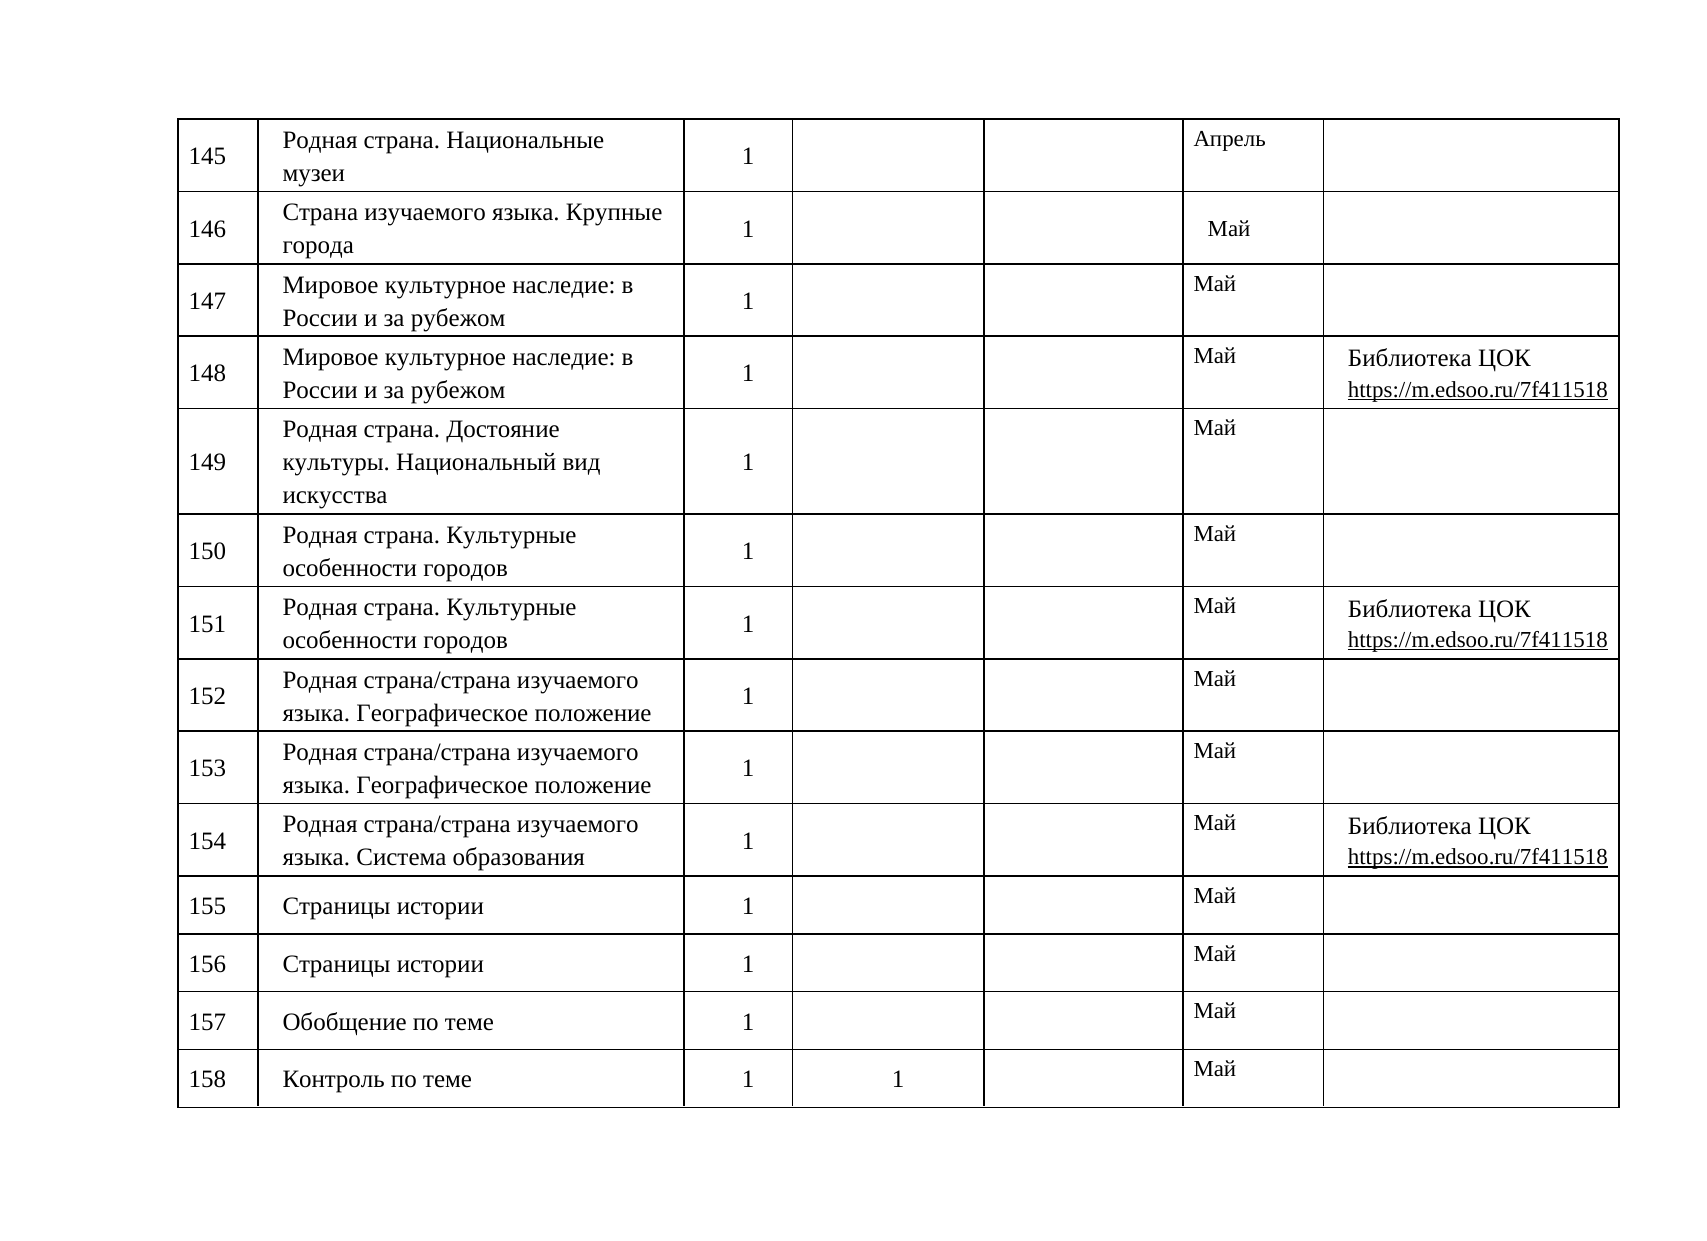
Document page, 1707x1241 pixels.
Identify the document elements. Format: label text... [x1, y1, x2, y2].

table_cell [1324, 265, 1618, 335]
table_cell [793, 409, 983, 513]
table_cell [793, 515, 983, 586]
table_cell Май [1184, 409, 1323, 513]
table_cell 1 [685, 1050, 792, 1106]
table_cell 156 [179, 935, 257, 991]
table_cell Страна изучаемого языка. Крупные города [259, 192, 683, 263]
table_cell Май [1184, 265, 1323, 335]
table_cell 1 [685, 515, 792, 586]
table_cell [985, 660, 1182, 730]
table_cell [793, 660, 983, 730]
table_cell 1 [685, 265, 792, 335]
table_cell [1324, 992, 1618, 1048]
table_cell [985, 1050, 1182, 1106]
table_cell Май [1184, 1050, 1323, 1106]
table_cell Май [1184, 192, 1323, 263]
table_cell [985, 935, 1182, 991]
table_cell [793, 804, 983, 875]
table_cell Мировое культурное наследие: в России и за рубежом [259, 265, 683, 335]
table_cell [793, 992, 983, 1048]
table_cell 1 [793, 1050, 983, 1106]
table_cell Родная страна. Национальные музеи [259, 120, 683, 191]
table_cell Страницы истории [259, 935, 683, 991]
table_cell [793, 935, 983, 991]
table_cell [793, 337, 983, 408]
table_cell [793, 732, 983, 803]
table_cell Май [1184, 992, 1323, 1048]
table_cell [793, 587, 983, 658]
table_cell 1 [685, 192, 792, 263]
table_cell 1 [685, 120, 792, 191]
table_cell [1324, 804, 1618, 875]
table_cell Май [1184, 660, 1323, 730]
table_cell Май [1184, 804, 1323, 875]
table_cell 1 [685, 935, 792, 991]
table_cell 154 [179, 804, 257, 875]
table_cell [1324, 120, 1618, 191]
table_cell [1324, 409, 1618, 513]
table_cell 1 [685, 337, 792, 408]
table_cell [1324, 1050, 1618, 1106]
table_cell Обобщение по теме [259, 992, 683, 1048]
table_cell 1 [685, 804, 792, 875]
table_cell Май [1184, 877, 1323, 933]
table_cell [985, 515, 1182, 586]
table_cell [793, 877, 983, 933]
table_cell 157 [179, 992, 257, 1048]
table_cell 1 [685, 992, 792, 1048]
table_cell 145 [179, 120, 257, 191]
table_cell 155 [179, 877, 257, 933]
table_cell Май [1184, 935, 1323, 991]
table_cell Библиотека ЦОК https://m.edsoo.ru/7f411518 [1324, 587, 1618, 658]
table_cell Контроль по теме [259, 1050, 683, 1106]
table_cell [985, 337, 1182, 408]
table_cell [985, 265, 1182, 335]
table_cell [793, 120, 983, 191]
table_cell 150 [179, 515, 257, 586]
table_cell [1324, 935, 1618, 991]
table_cell 1 [685, 409, 792, 513]
table_cell [1324, 732, 1618, 803]
table_cell Страницы истории [259, 877, 683, 933]
table_cell [985, 409, 1182, 513]
table_cell Май [1184, 732, 1323, 803]
table_cell 146 [179, 192, 257, 263]
table_cell Родная страна/страна изучаемого языка. Географическое положение [259, 732, 683, 803]
table_cell Родная страна/страна изучаемого языка. Географическое положение [259, 660, 683, 730]
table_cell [1324, 337, 1618, 408]
table_cell Май [1184, 337, 1323, 408]
table_cell [793, 192, 983, 263]
table_cell [1324, 515, 1618, 586]
table_cell 148 [179, 337, 257, 408]
table_cell [1324, 877, 1618, 933]
table_cell [1324, 192, 1618, 263]
table_cell Апрель [1184, 120, 1323, 191]
table_cell 1 [685, 732, 792, 803]
table_cell 147 [179, 265, 257, 335]
table_cell Родная страна. Культурные особенности городов [259, 587, 683, 658]
table_cell 158 [179, 1050, 257, 1106]
table_cell 1 [685, 660, 792, 730]
table_cell 151 [179, 587, 257, 658]
table_cell 1 [685, 587, 792, 658]
table_cell [985, 877, 1182, 933]
table_cell [1324, 660, 1618, 730]
table_cell [985, 120, 1182, 191]
table_cell [793, 265, 983, 335]
table_cell 1 [685, 877, 792, 933]
table_cell [985, 992, 1182, 1048]
table_cell Май [1184, 515, 1323, 586]
table_cell [985, 732, 1182, 803]
table_cell Родная страна. Культурные особенности городов [259, 515, 683, 586]
table_cell [985, 804, 1182, 875]
table_cell Родная страна. Достояние культуры. Национальный вид искусства [259, 409, 683, 513]
table_cell [985, 587, 1182, 658]
table_cell Май [1184, 587, 1323, 658]
table_cell Мировое культурное наследие: в России и за рубежом [259, 337, 683, 408]
table_cell Родная страна/страна изучаемого языка. Система образования [259, 804, 683, 875]
table_cell [985, 192, 1182, 263]
table_cell 153 [179, 732, 257, 803]
table_cell 149 [179, 409, 257, 513]
table_cell 152 [179, 660, 257, 730]
